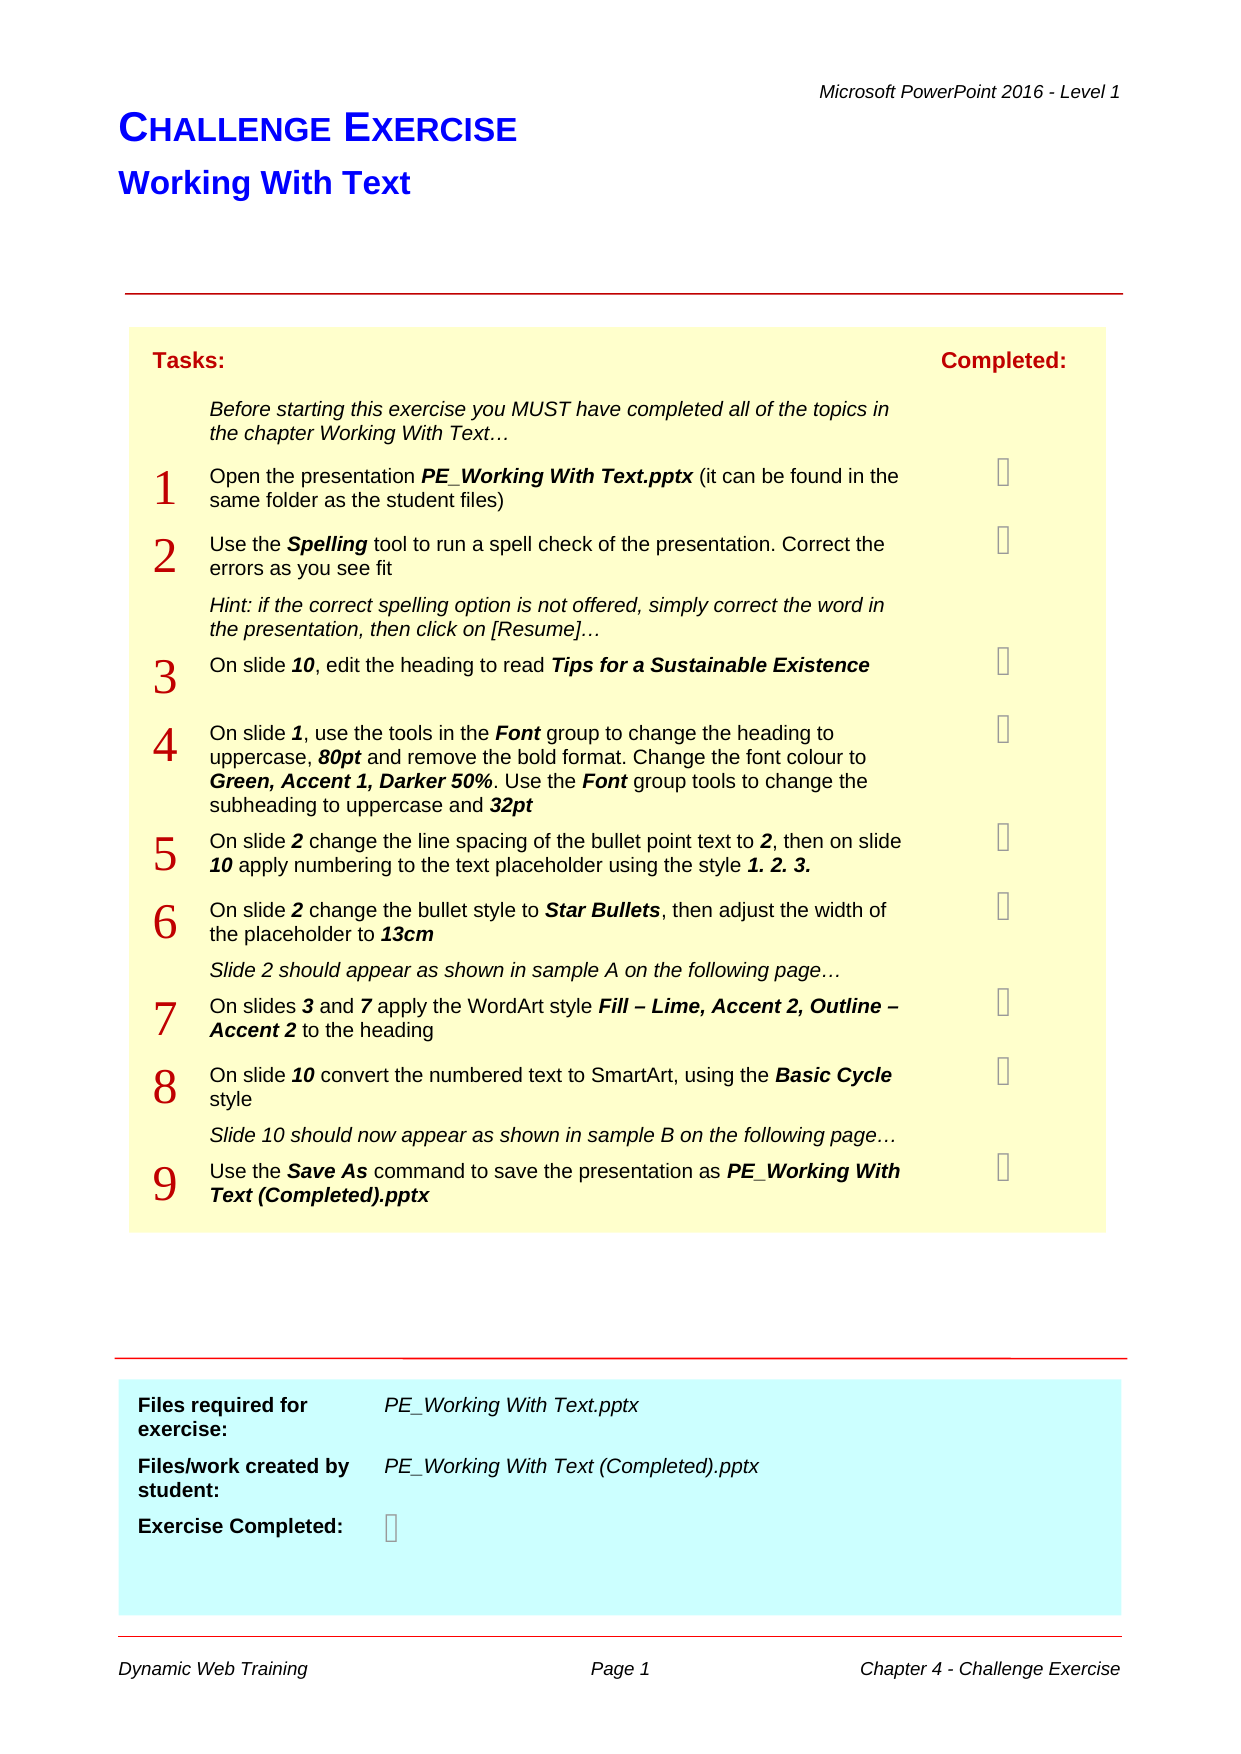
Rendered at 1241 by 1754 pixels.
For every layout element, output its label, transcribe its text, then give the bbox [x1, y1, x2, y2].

text Working With Text [118, 163, 1122, 202]
subtitle Challenge Exercise [118, 103, 1122, 151]
